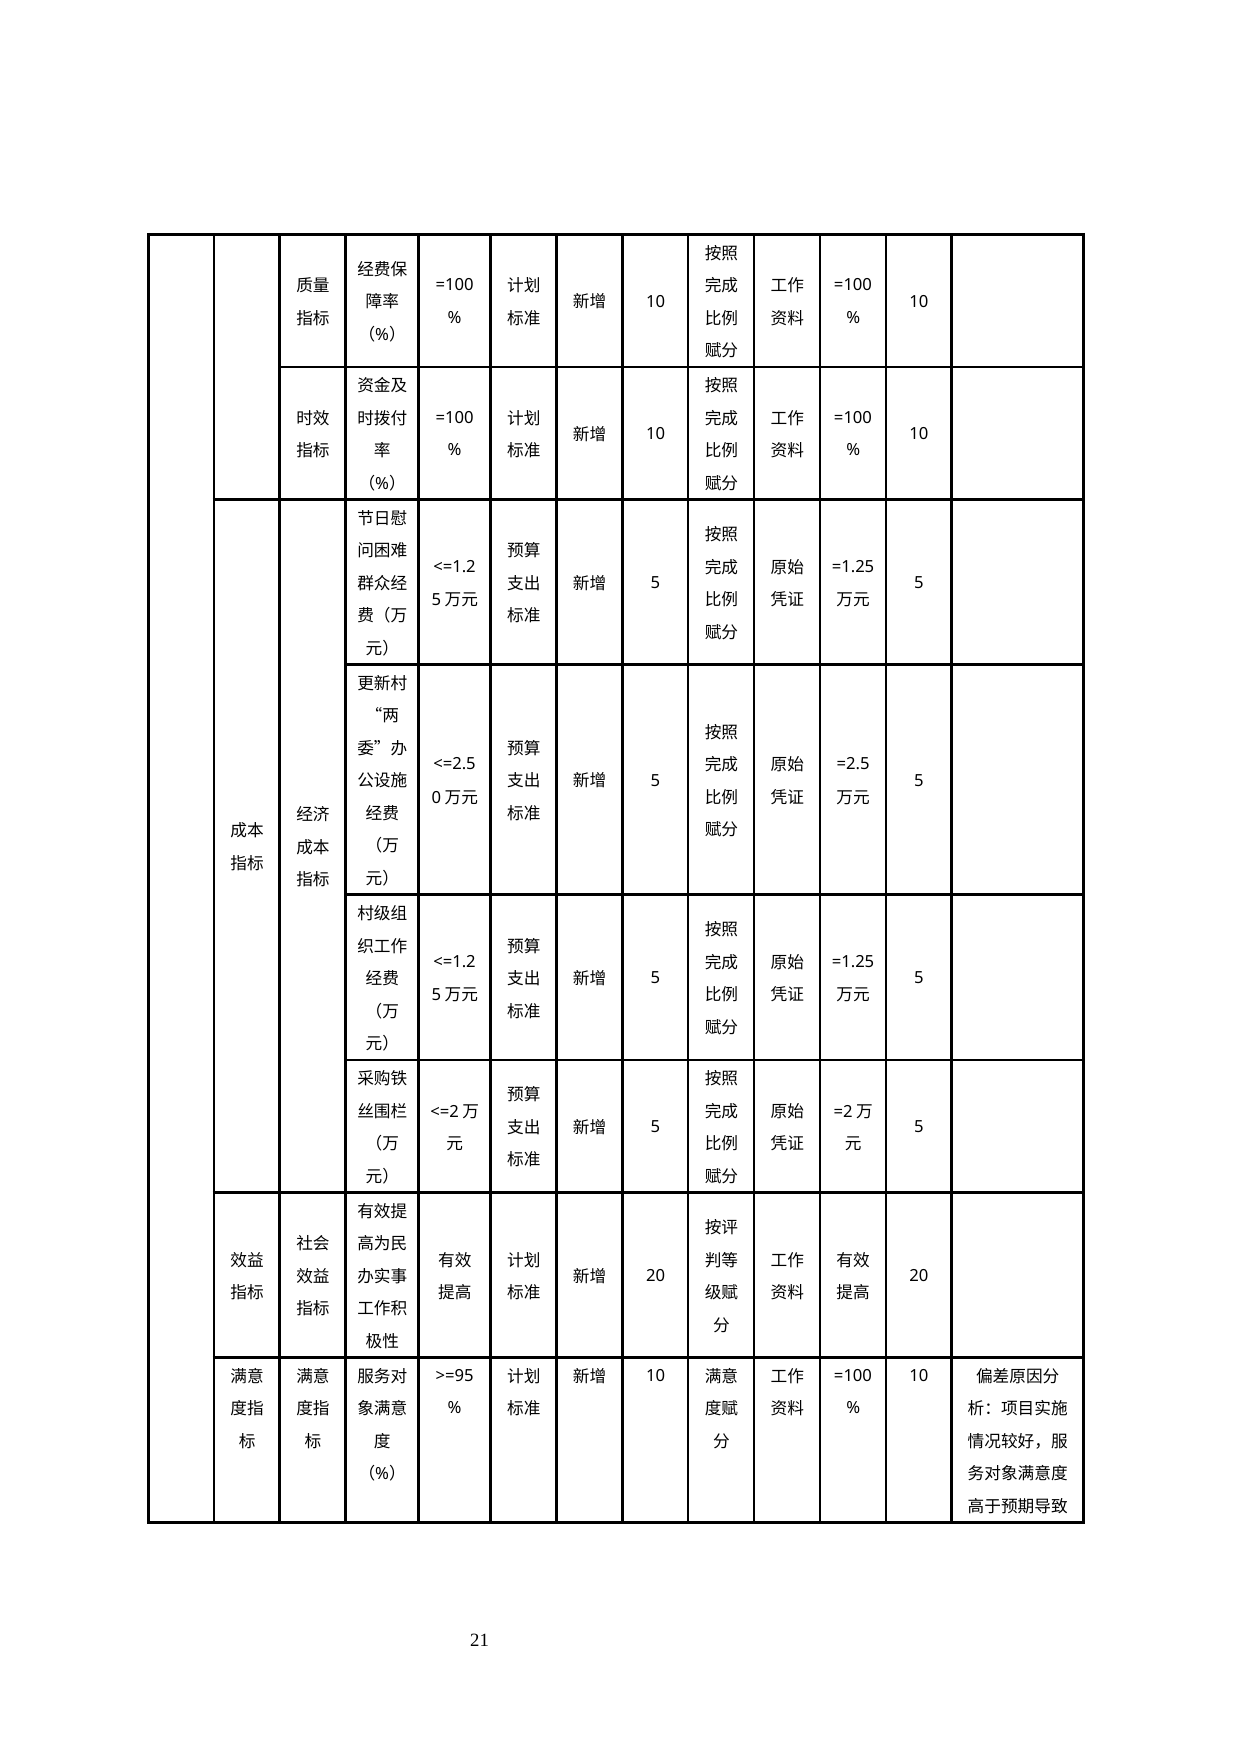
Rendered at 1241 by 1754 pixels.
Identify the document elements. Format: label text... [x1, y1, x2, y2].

table_cell 计划标准 [492, 1359, 555, 1521]
table_cell 新增 [558, 666, 621, 893]
table_cell 计划标准 [492, 1194, 555, 1356]
table_cell 按照完成比例赋分 [689, 368, 753, 498]
table_cell 满意度赋分 [689, 1359, 753, 1521]
table_cell 10 [887, 368, 950, 498]
table_cell [953, 666, 1082, 893]
table_cell [953, 896, 1082, 1058]
table_cell 新增 [558, 1061, 621, 1191]
table_cell 按照完成比例赋分 [689, 236, 753, 366]
table_cell 经济成本指标 [281, 501, 344, 1191]
table_cell 新增 [558, 501, 621, 663]
table_cell 原始凭证 [755, 666, 819, 893]
table_cell >=95% [420, 1359, 489, 1521]
table_cell 按评判等级赋分 [689, 1194, 753, 1356]
table_cell 工作资料 [755, 1359, 819, 1521]
table_cell [953, 236, 1082, 366]
table_cell 按照完成比例赋分 [689, 1061, 753, 1191]
table_cell 村级组织工作经费（万元） [347, 896, 417, 1058]
table_cell 采购铁丝围栏（万元） [347, 1061, 417, 1191]
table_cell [953, 1359, 1082, 1521]
table_cell 按照完成比例赋分 [689, 666, 753, 893]
table_cell 预算支出标准 [492, 666, 555, 893]
table_cell 5 [887, 501, 950, 663]
table_cell 有效提高 [420, 1194, 489, 1356]
table_cell 20 [887, 1194, 950, 1356]
table_cell 计划标准 [492, 236, 555, 366]
table_cell =100% [821, 236, 885, 366]
table_cell [953, 501, 1082, 663]
table_cell 5 [624, 666, 687, 893]
table_cell 预算支出标准 [492, 1061, 555, 1191]
table_cell 5 [887, 1061, 950, 1191]
table_cell 新增 [558, 1359, 621, 1521]
table_cell <=1.25万元 [420, 501, 489, 663]
table_cell 10 [624, 236, 687, 366]
table_cell 5 [887, 666, 950, 893]
table_cell [953, 368, 1082, 498]
table_cell =100% [420, 368, 489, 498]
table_cell =100% [821, 368, 885, 498]
table_cell 原始凭证 [755, 501, 819, 663]
table_cell 新增 [558, 368, 621, 498]
table_cell 计划标准 [492, 368, 555, 498]
table_cell 时效指标 [281, 368, 344, 498]
table_cell 10 [887, 1359, 950, 1521]
table_cell 5 [624, 1061, 687, 1191]
table_cell 5 [624, 896, 687, 1058]
table_cell 满意度指标 [215, 1359, 278, 1521]
table_cell 原始凭证 [755, 1061, 819, 1191]
table_cell 新增 [558, 236, 621, 366]
table_cell =1.25万元 [821, 896, 885, 1058]
table_cell 有效提高 [821, 1194, 885, 1356]
table_cell =100% [821, 1359, 885, 1521]
table_cell 成本指标 [215, 501, 278, 1191]
table_cell 新增 [558, 1194, 621, 1356]
table_cell 预算支出标准 [492, 501, 555, 663]
table_cell [953, 1194, 1082, 1356]
table_cell 按照完成比例赋分 [689, 501, 753, 663]
table_cell <=1.25万元 [420, 896, 489, 1058]
table_cell 5 [887, 896, 950, 1058]
table_cell =100% [420, 236, 489, 366]
table_cell 工作资料 [755, 368, 819, 498]
table_cell 节日慰问困难群众经费（万元） [347, 501, 417, 663]
table_cell =2.5万元 [821, 666, 885, 893]
table_cell <=2.50万元 [420, 666, 489, 893]
table_cell 质量指标 [281, 236, 344, 366]
table_cell 原始凭证 [755, 896, 819, 1058]
table_cell 服务对象满意度（%） [347, 1359, 417, 1521]
table_cell 10 [624, 368, 687, 498]
table_cell 5 [624, 501, 687, 663]
table_cell 满意度指标 [281, 1359, 344, 1521]
table_cell 工作资料 [755, 236, 819, 366]
table_cell 10 [624, 1359, 687, 1521]
table_cell 更新村“两委”办公设施经费（万元） [347, 666, 417, 893]
table_cell 按照完成比例赋分 [689, 896, 753, 1058]
table_cell 20 [624, 1194, 687, 1356]
table_cell <=2万元 [420, 1061, 489, 1191]
table_cell 社会效益指标 [281, 1194, 344, 1356]
table_cell 10 [887, 236, 950, 366]
table_cell 新增 [558, 896, 621, 1058]
table_cell =1.25万元 [821, 501, 885, 663]
table_cell 工作资料 [755, 1194, 819, 1356]
table_cell 预算支出标准 [492, 896, 555, 1058]
table_cell [953, 1061, 1082, 1191]
table_cell =2万元 [821, 1061, 885, 1191]
table_cell 经费保障率（%） [347, 236, 417, 366]
table_cell 资金及时拨付率（%） [347, 368, 417, 498]
table_cell 有效提高为民办实事工作积极性 [347, 1194, 417, 1356]
table_cell 效益指标 [215, 1194, 278, 1356]
